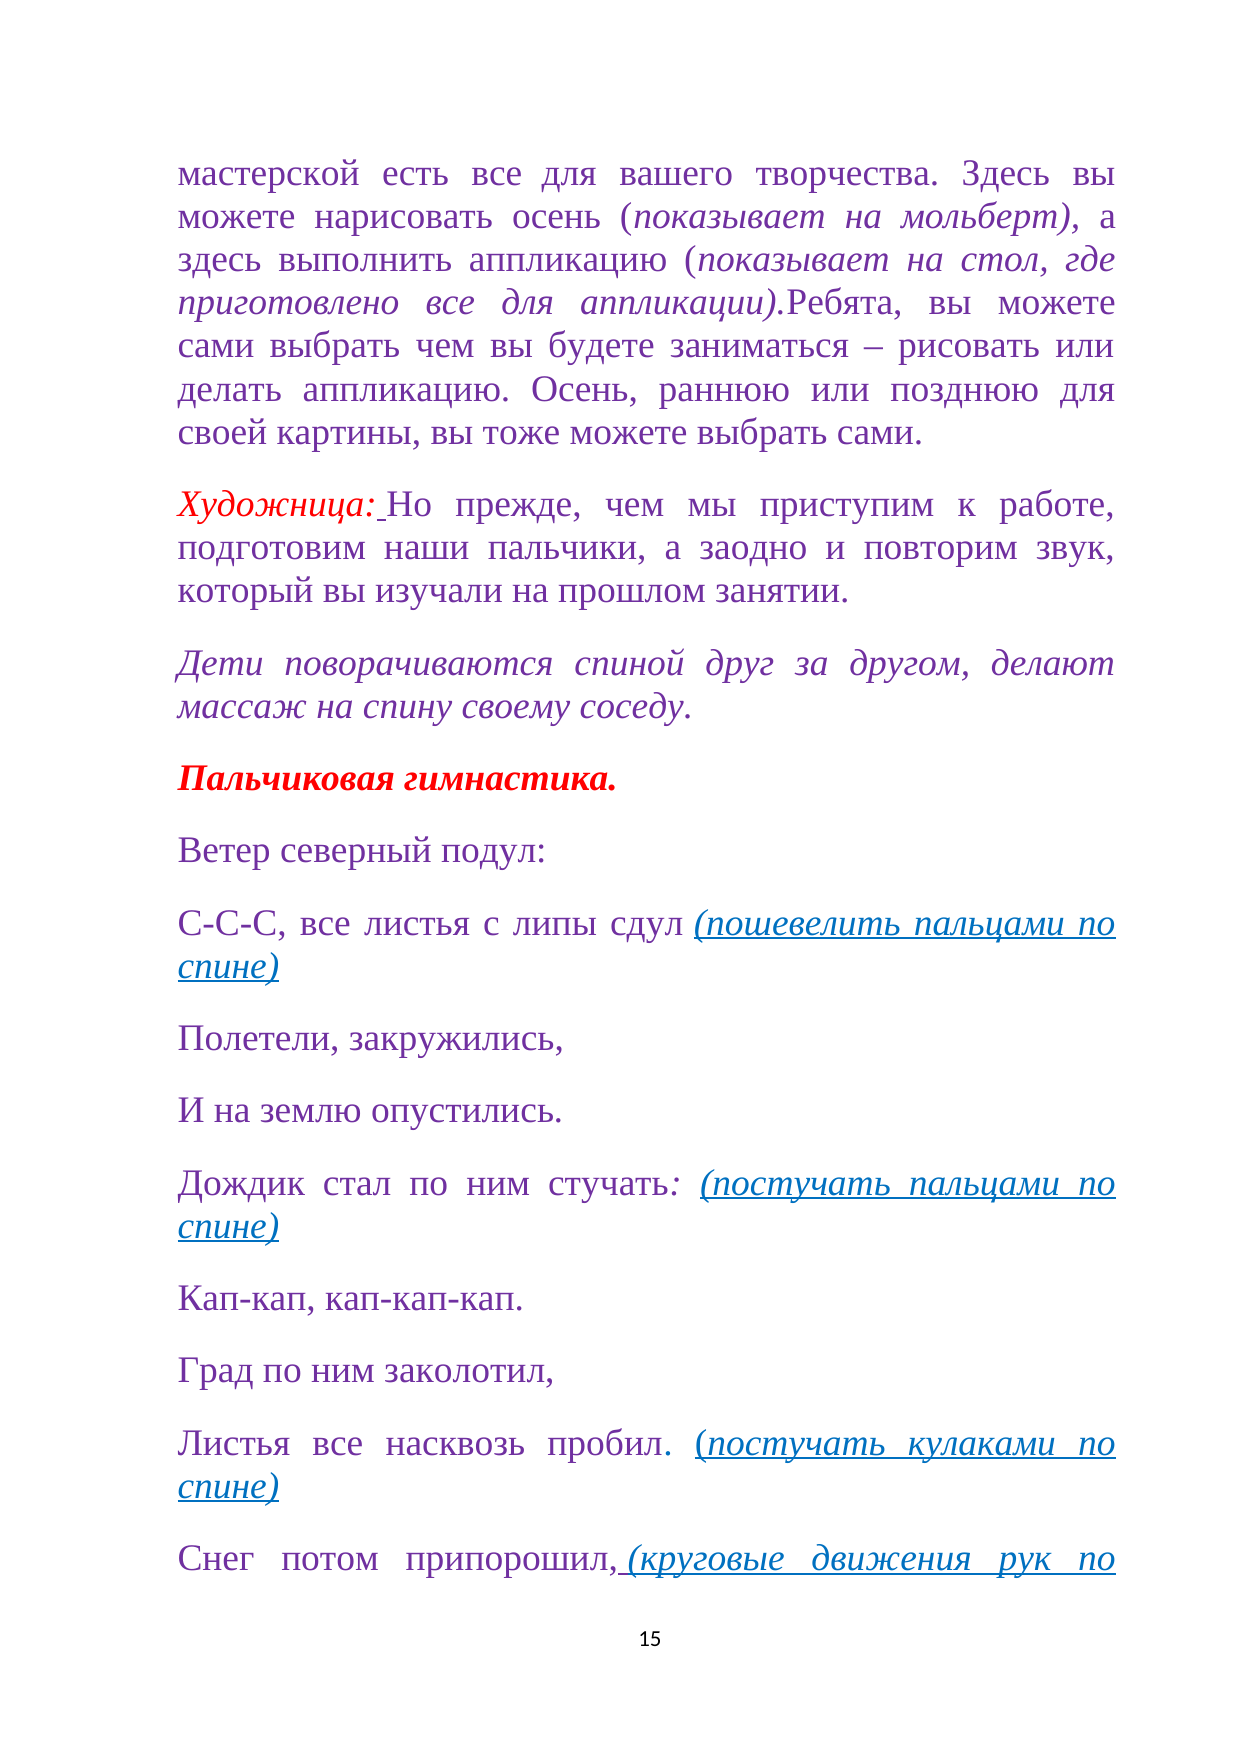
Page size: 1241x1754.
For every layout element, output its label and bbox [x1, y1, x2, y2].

table_header [174, 118, 1119, 1582]
